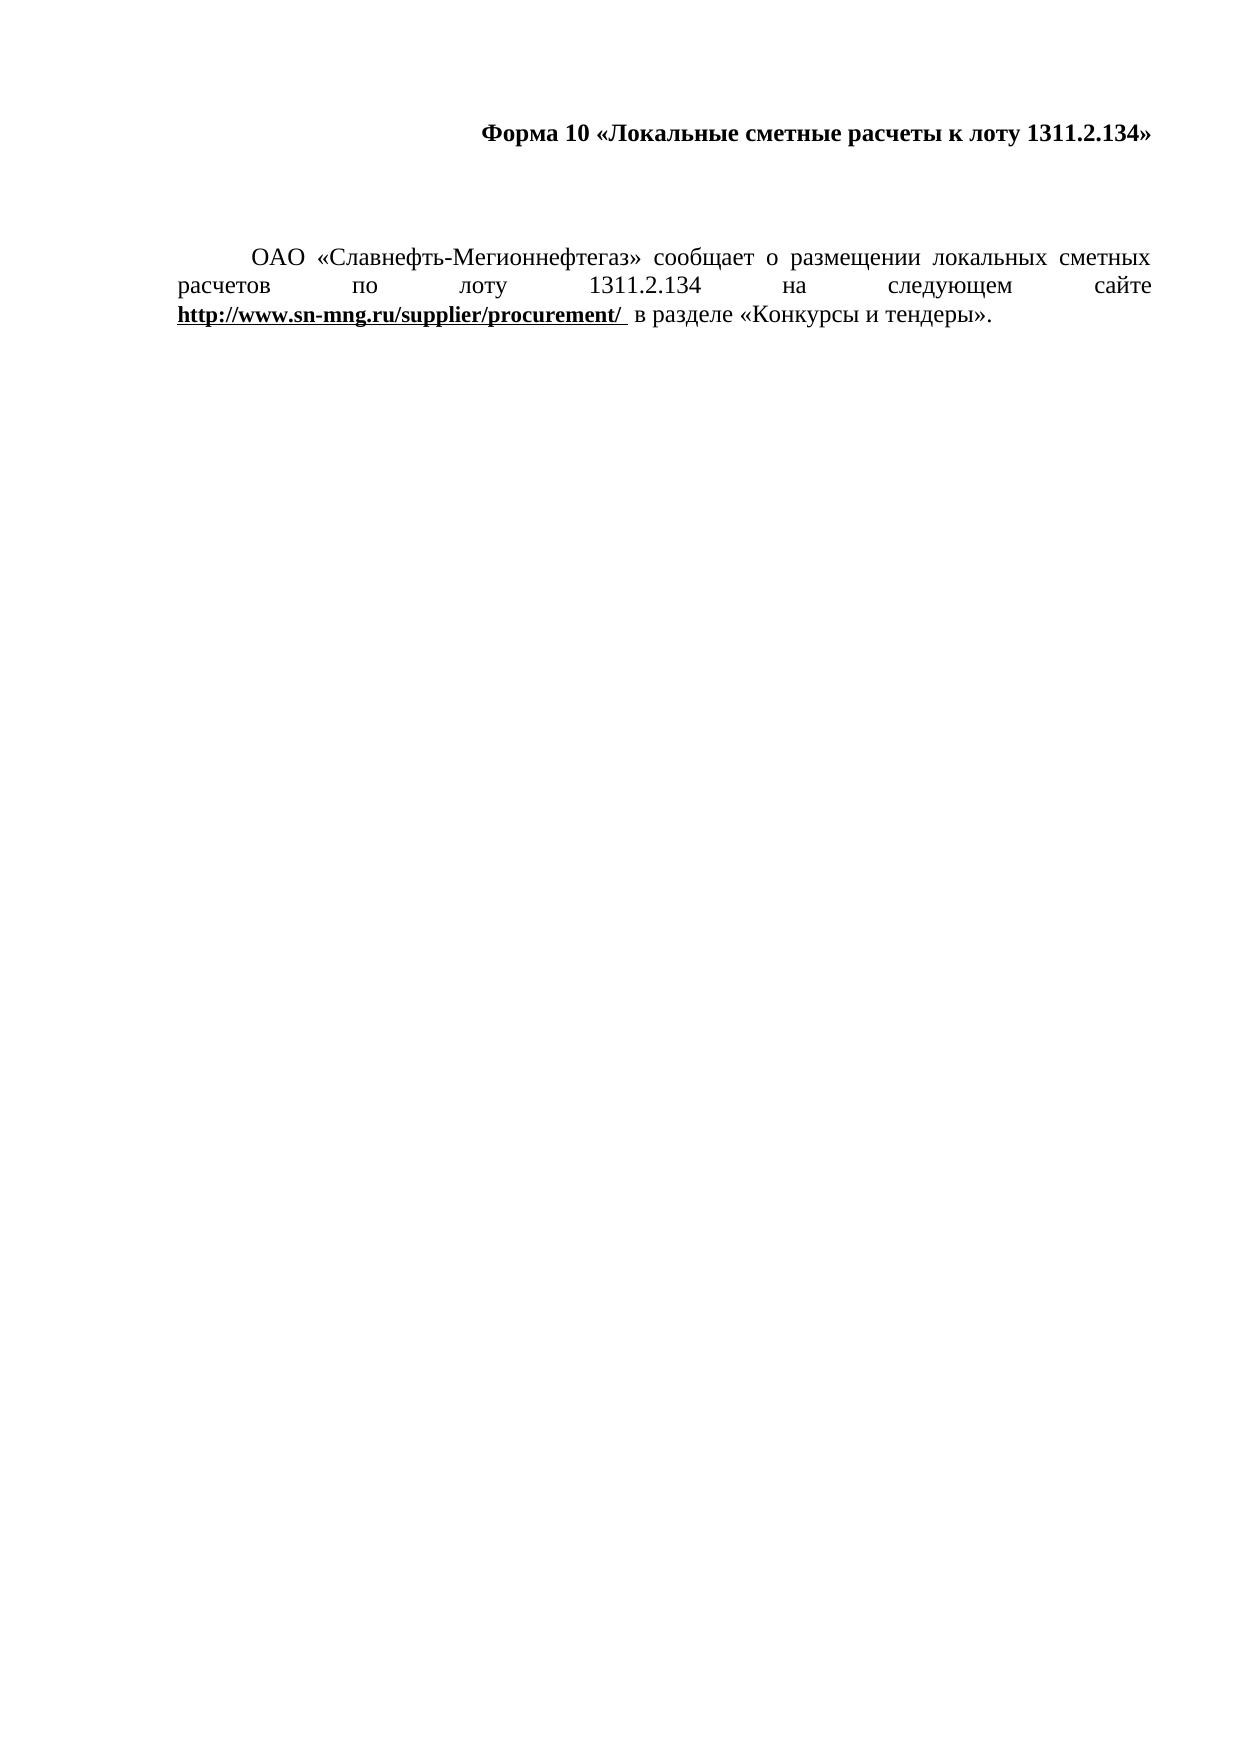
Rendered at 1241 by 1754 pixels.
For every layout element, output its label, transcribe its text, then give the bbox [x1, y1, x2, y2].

text Форма 10 «Локальные сметные расчеты к лоту 1311.2.134» [177, 118, 1152, 147]
text ОАО «Славнефть-Мегионнефтегаз» сообщает о размещении локальных сметных расчетов по лоту 1311.2.134 на следующем сайте http://www.sn-mng.ru/supplier/procurement/ в разделе «Конкурсы и тендеры». [177, 242, 1152, 328]
